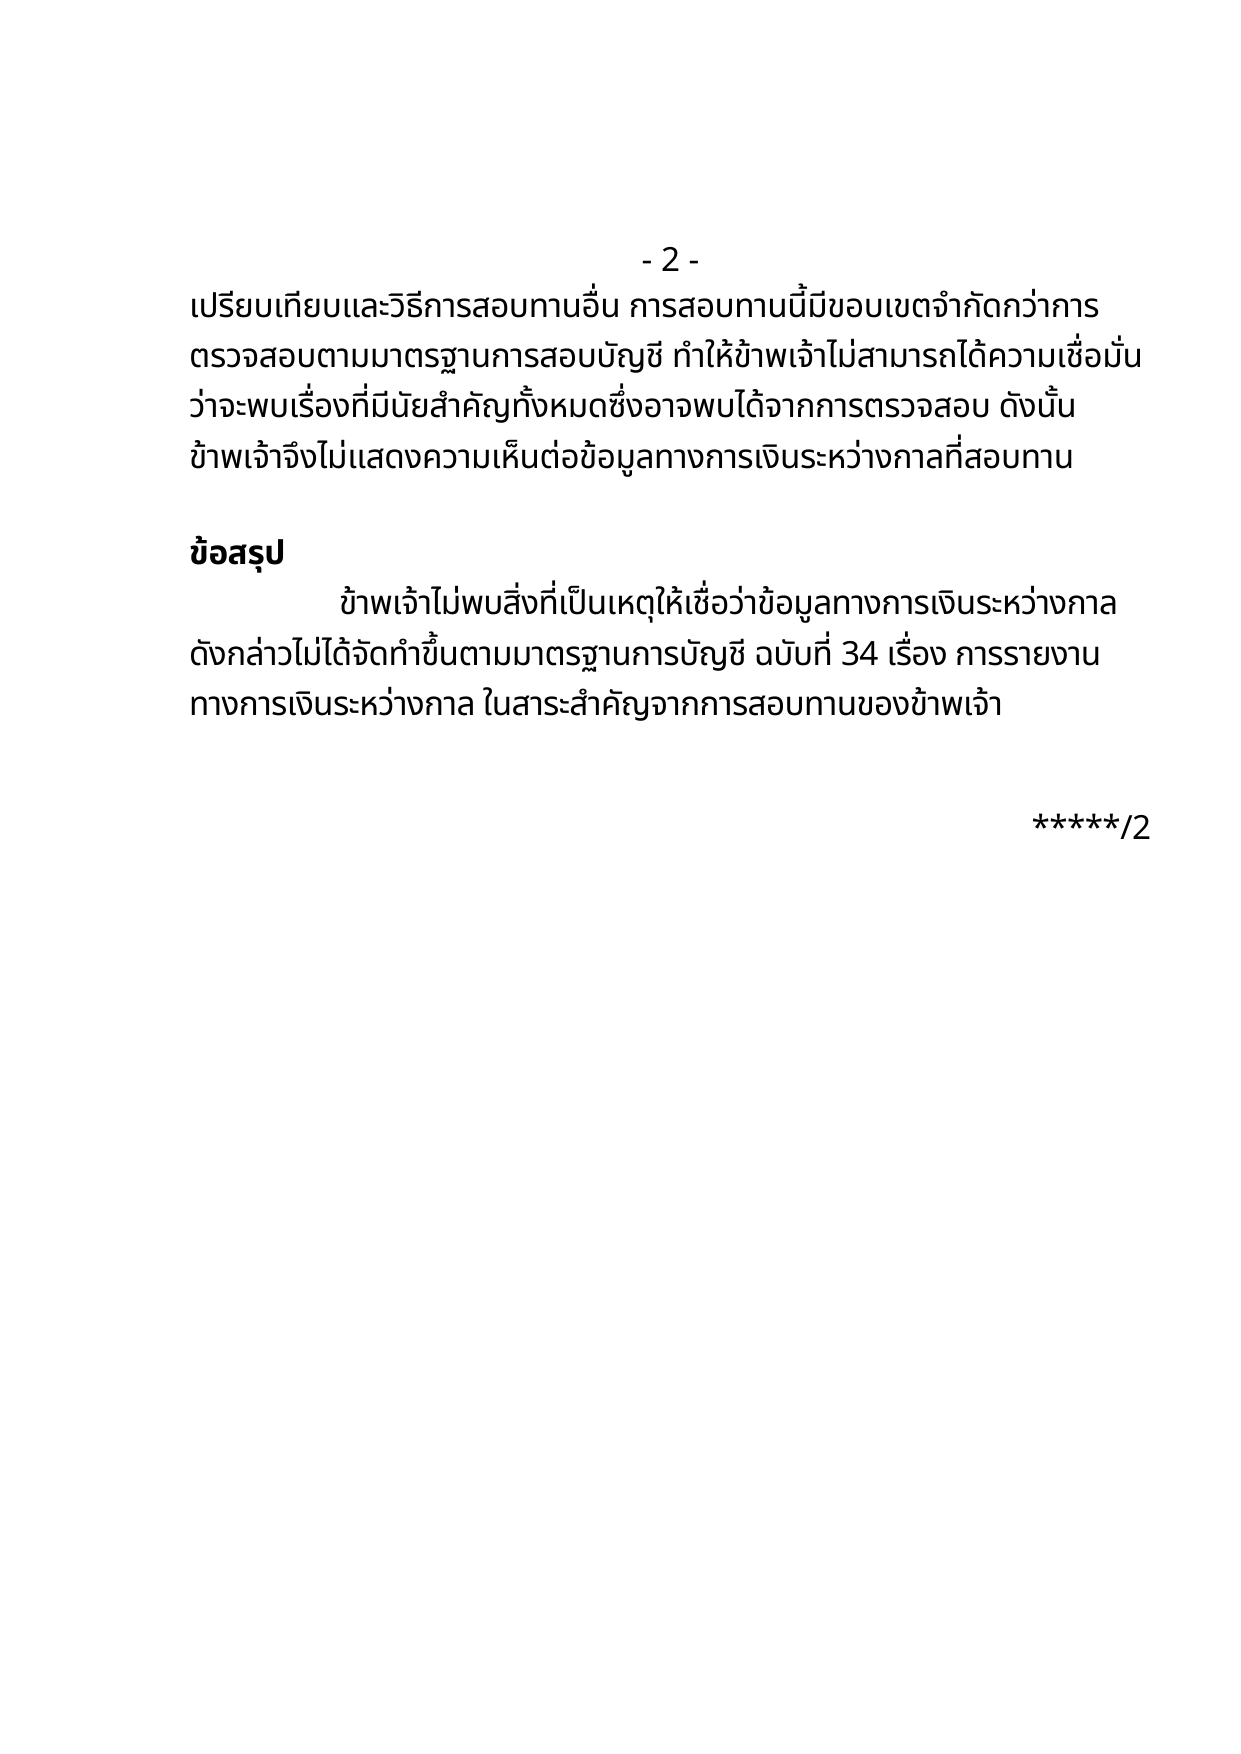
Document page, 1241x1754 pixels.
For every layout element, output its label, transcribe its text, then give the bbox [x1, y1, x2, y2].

text *****/2 [189, 812, 1152, 846]
text ข้อสรุป [189, 529, 1152, 579]
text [189, 282, 1152, 483]
text ข้าพเจ้าไม่พบสิ่งที่เป็นเหตุให้เชื่อว่าข้อมูลทางการเงินระหว่างกาลดังกล่าวไม่ได้จัดทำขึ้นตามมาตรฐานการบัญชี ฉบับที่ 34 เรื่อง การรายงานทางการเงินระหว่างกาล ในสาระสำคัญจากการสอบทานของข้าพเจ้า [189, 579, 1152, 731]
